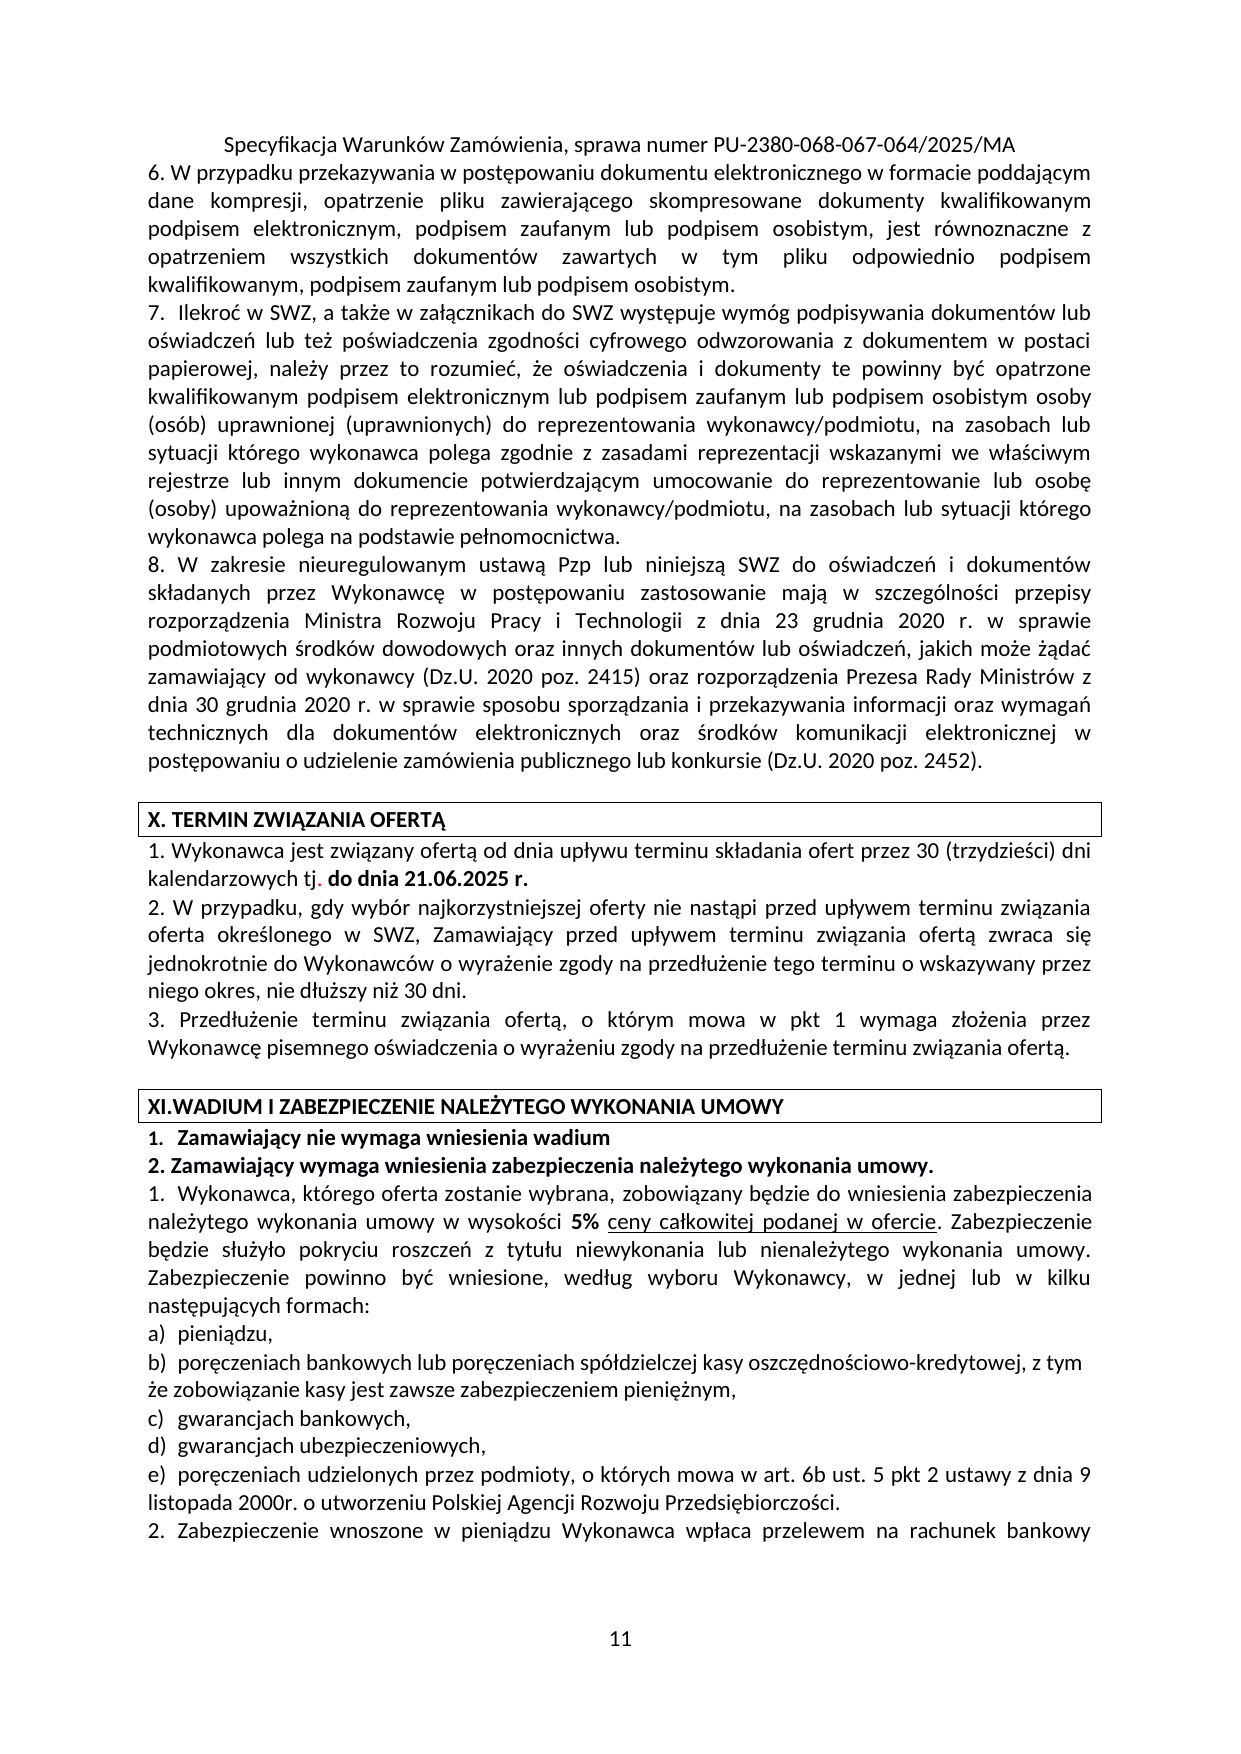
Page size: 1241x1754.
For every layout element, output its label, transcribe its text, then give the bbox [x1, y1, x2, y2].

text 1. Wykonawca jest związany ofertą od dnia upływu terminu składania ofert przez 30 (trzydzieści) dni kalendarzowych tj. do dnia 21.06.2025 r. [148, 837, 1093, 893]
list poręczeniach bankowych lub poręczeniach spółdzielczej kasy oszczędnościowo-kredytowej, z tym że zobowiązanie kasy jest zawsze zabezpieczeniem pieniężnym, [148, 1348, 1093, 1404]
text 2. Zamawiający wymaga wniesienia zabezpieczenia należytego wykonania umowy. [148, 1151, 1093, 1179]
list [148, 1516, 1093, 1544]
list gwarancjach ubezpieczeniowych, [148, 1432, 1093, 1460]
list pieniądzu, [148, 1319, 1093, 1348]
list gwarancjach bankowych, [148, 1404, 1093, 1432]
list Zamawiający nie wymaga wniesienia wadium [148, 1123, 1093, 1151]
text 2. W przypadku, gdy wybór najkorzystniejszej oferty nie nastąpi przed upływem terminu związania oferta określonego w SWZ, Zamawiający przed upływem terminu związania ofertą zwraca się jednokrotnie do Wykonawców o wyrażenie zgody na przedłużenie tego terminu o wskazywany przez niego okres, nie dłuższy niż 30 dni. [148, 893, 1093, 1005]
list Wykonawca, którego oferta zostanie wybrana, zobowiązany będzie do wniesienia zabezpieczenia należytego wykonania umowy w wysokości 5% ceny całkowitej podanej w ofercie. Zabezpieczenie będzie służyło pokryciu roszczeń z tytułu niewykonania lub nienależytego wykonania umowy. Zabezpieczenie powinno być wniesione, według wyboru Wykonawcy, w jednej lub w kilku następujących formach: [148, 1179, 1093, 1319]
text 7. Ilekroć w SWZ, a także w załącznikach do SWZ występuje wymóg podpisywania dokumentów lub oświadczeń lub też poświadczenia zgodności cyfrowego odwzorowania z dokumentem w postaci papierowej, należy przez to rozumieć, że oświadczenia i dokumenty te powinny być opatrzone kwalifikowanym podpisem elektronicznym lub podpisem zaufanym lub podpisem osobistym osoby (osób) uprawnionej (uprawnionych) do reprezentowania wykonawcy/podmiotu, na zasobach lub sytuacji którego wykonawca polega zgodnie z zasadami reprezentacji wskazanymi we właściwym rejestrze lub innym dokumencie potwierdzającym umocowanie do reprezentowanie lub osobę (osoby) upoważnioną do reprezentowania wykonawcy/podmiotu, na zasobach lub sytuacji którego wykonawca polega na podstawie pełnomocnictwa. [148, 298, 1093, 550]
list poręczeniach udzielonych przez podmioty, o których mowa w art. 6b ust. 5 pkt 2 ustawy z dnia 9 listopada 2000r. o utworzeniu Polskiej Agencji Rozwoju Przedsiębiorczości. [148, 1460, 1093, 1516]
text 8. W zakresie nieuregulowanym ustawą Pzp lub niniejszą SWZ do oświadczeń i dokumentów składanych przez Wykonawcę w postępowaniu zastosowanie mają w szczególności przepisy rozporządzenia Ministra Rozwoju Pracy i Technologii z dnia 23 grudnia 2020 r. w sprawie podmiotowych środków dowodowych oraz innych dokumentów lub oświadczeń, jakich może żądać zamawiający od wykonawcy (Dz.U. 2020 poz. 2415) oraz rozporządzenia Prezesa Rady Ministrów z dnia 30 grudnia 2020 r. w sprawie sposobu sporządzania i przekazywania informacji oraz wymagań technicznych dla dokumentów elektronicznych oraz środków komunikacji elektronicznej w postępowaniu o udzielenie zamówienia publicznego lub konkursie (Dz.U. 2020 poz. 2452). [148, 550, 1093, 774]
text 6. W przypadku przekazywania w postępowaniu dokumentu elektronicznego w formacie poddającym dane kompresji, opatrzenie pliku zawierającego skompresowane dokumenty kwalifikowanym podpisem elektronicznym, podpisem zaufanym lub podpisem osobistym, jest równoznaczne z opatrzeniem wszystkich dokumentów zawartych w tym pliku odpowiednio podpisem kwalifikowanym, podpisem zaufanym lub podpisem osobistym. [148, 158, 1093, 298]
text 3. Przedłużenie terminu związania ofertą, o którym mowa w pkt 1 wymaga złożenia przez Wykonawcę pisemnego oświadczenia o wyrażeniu zgody na przedłużenie terminu związania ofertą. [148, 1005, 1093, 1061]
text XI.WADIUM I ZABEZPIECZENIE NALEŻYTEGO WYKONANIA UMOWY [139, 1090, 1101, 1122]
text X. TERMIN ZWIĄZANIA OFERTĄ [139, 803, 1101, 836]
